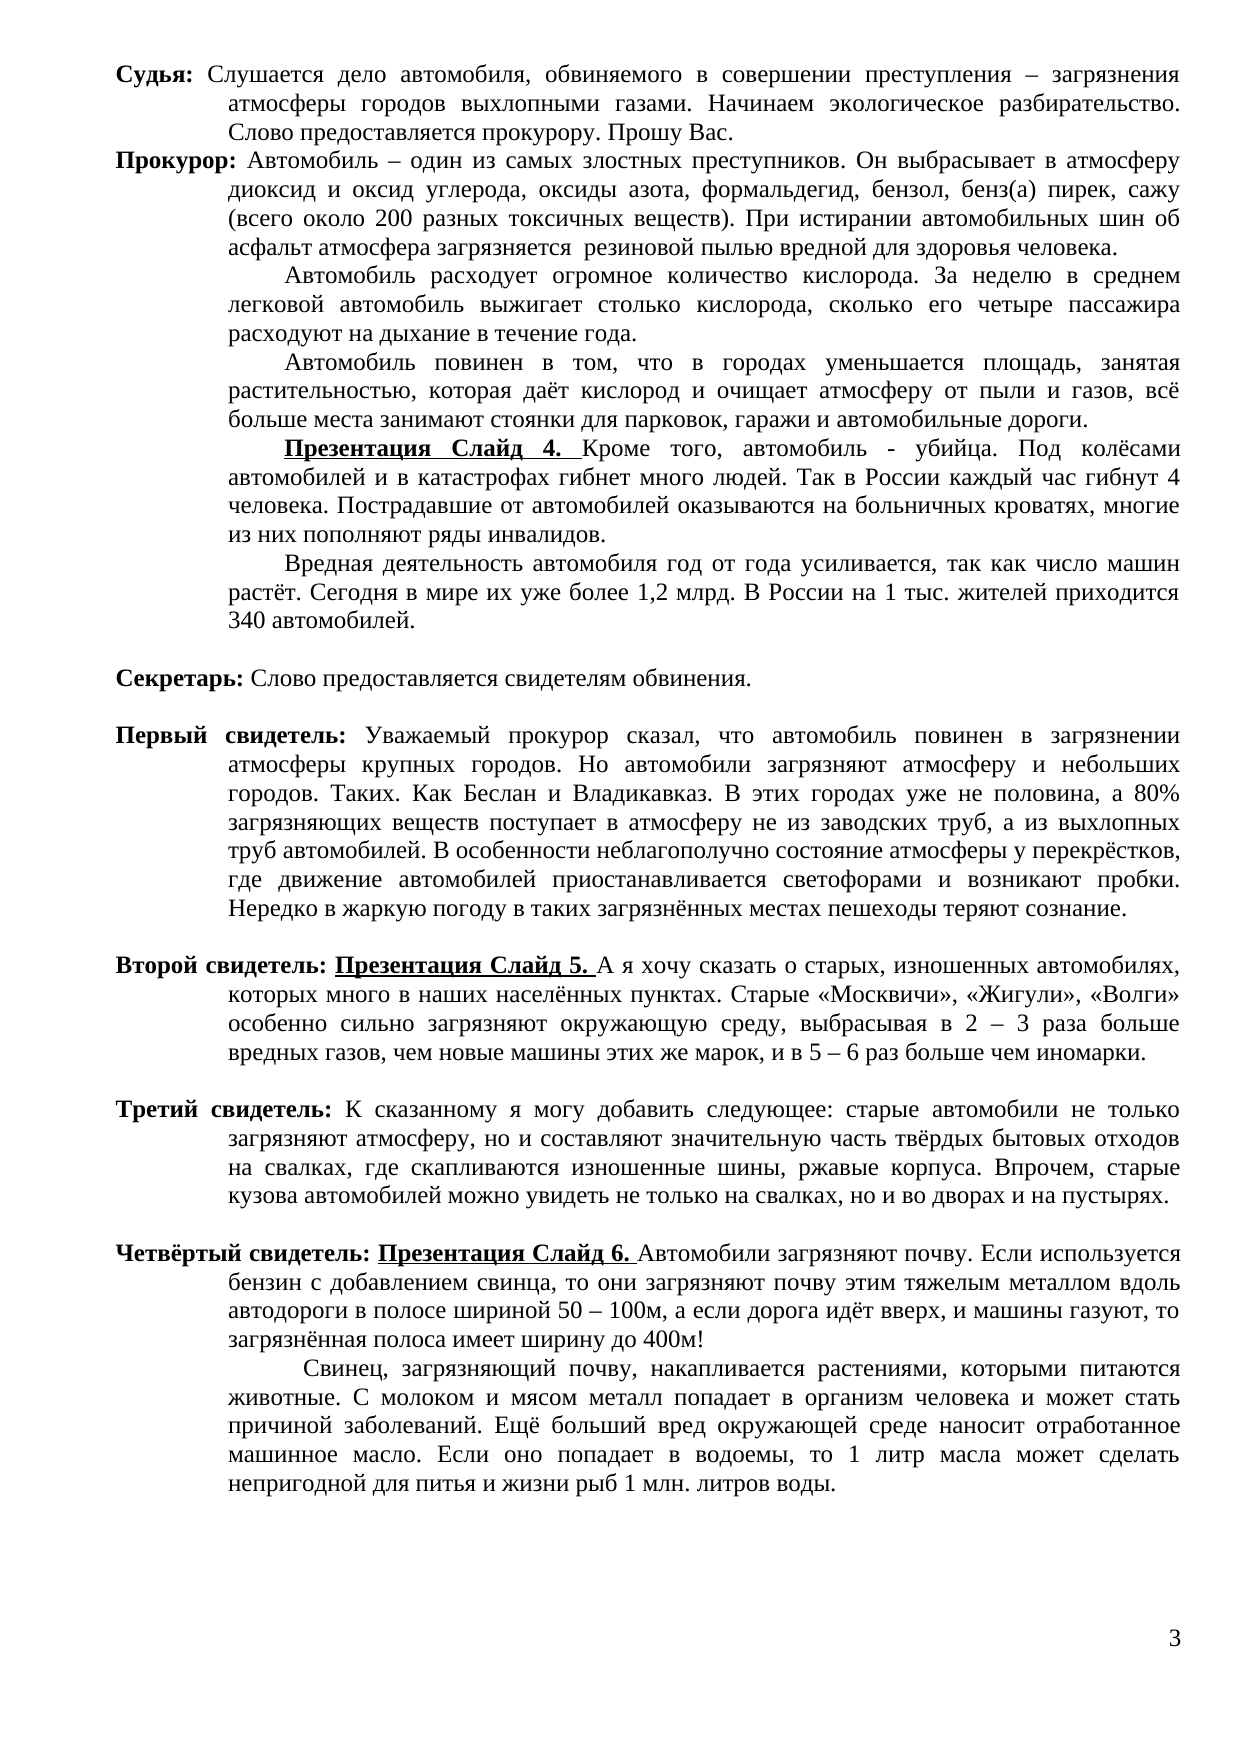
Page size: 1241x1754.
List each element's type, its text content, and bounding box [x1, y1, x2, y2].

text Свинец, загрязняющий почву, накапливается растениями, которыми питаются животные. С молоком и мясом металл попадает в организм человека и может стать причиной заболеваний. Ещё больший вред окружающей среде наносит отработанное машинное масло. Если оно попадает в водоемы, то 1 литр масла может сделать непригодной для питья и жизни рыб 1 млн. литров воды. [228, 1353, 1181, 1497]
text Секретарь: Слово предоставляется свидетелям обвинения. [115, 663, 1181, 692]
text Вредная деятельность автомобиля год от года усиливается, так как число машин растёт. Сегодня в мире их уже более 1,2 млрд. В России на 1 тыс. жителей приходится 340 автомобилей. [228, 548, 1181, 634]
text Второй свидетель: Презентация Слайд 5. А я хочу сказать о старых, изношенных автомобилях, которых много в наших населённых пунктах. Старые «Москвичи», «Жигули», «Волги» особенно сильно загрязняют окружающую среду, выбрасывая в 2 – 3 раза больше вредных газов, чем новые машины этих же марок, и в 5 – 6 раз больше чем иномарки. [115, 950, 1181, 1065]
text Прокурор: Автомобиль – один из самых злостных преступников. Он выбрасывает в атмосферу диоксид и оксид углерода, оксиды азота, формальдегид, бензол, бенз(а) пирек, сажу (всего около 200 разных токсичных веществ). При истирании автомобильных шин об асфальт атмосфера загрязняется резиновой пылью вредной для здоровья человека. [115, 145, 1181, 260]
text Четвёртый свидетель: Презентация Слайд 6. Автомобили загрязняют почву. Если используется бензин с добавлением свинца, то они загрязняют почву этим тяжелым металлом вдоль автодороги в полосе шириной 50 – 100м, а если дорога идёт вверх, и машины газуют, то загрязнённая полоса имеет ширину до 400м! [115, 1238, 1181, 1353]
text Автомобиль расходует огромное количество кислорода. За неделю в среднем легковой автомобиль выжигает столько кислорода, сколько его четыре пассажира расходуют на дыхание в течение года. [228, 260, 1181, 347]
text Судья: Слушается дело автомобиля, обвиняемого в совершении преступления – загрязнения атмосферы городов выхлопными газами. Начинаем экологическое разбирательство. Слово предоставляется прокурору. Прошу Вас. [115, 59, 1181, 145]
text Презентация Слайд 4. Кроме того, автомобиль - убийца. Под колёсами автомобилей и в катастрофах гибнет много людей. Так в России каждый час гибнут 4 человека. Пострадавшие от автомобилей оказываются на больничных кроватях, многие из них пополняют ряды инвалидов. [228, 433, 1181, 548]
text Первый свидетель: Уважаемый прокурор сказал, что автомобиль повинен в загрязнении атмосферы крупных городов. Но автомобили загрязняют атмосферу и небольших городов. Таких. Как Беслан и Владикавказ. В этих городах уже не половина, а 80% загрязняющих веществ поступает в атмосферу не из заводских труб, а из выхлопных труб автомобилей. В особенности неблагополучно состояние атмосферы у перекрёстков, где движение автомобилей приостанавливается светофорами и возникают пробки. Нередко в жаркую погоду в таких загрязнённых местах пешеходы теряют сознание. [115, 720, 1181, 922]
text Автомобиль повинен в том, что в городах уменьшается площадь, занятая растительностью, которая даёт кислород и очищает атмосферу от пыли и газов, всё больше места занимают стоянки для парковок, гаражи и автомобильные дороги. [228, 347, 1181, 433]
text Третий свидетель: К сказанному я могу добавить следующее: старые автомобили не только загрязняют атмосферу, но и составляют значительную часть твёрдых бытовых отходов на свалках, где скапливаются изношенные шины, ржавые корпуса. Впрочем, старые кузова автомобилей можно увидеть не только на свалках, но и во дворах и на пустырях. [115, 1094, 1181, 1209]
